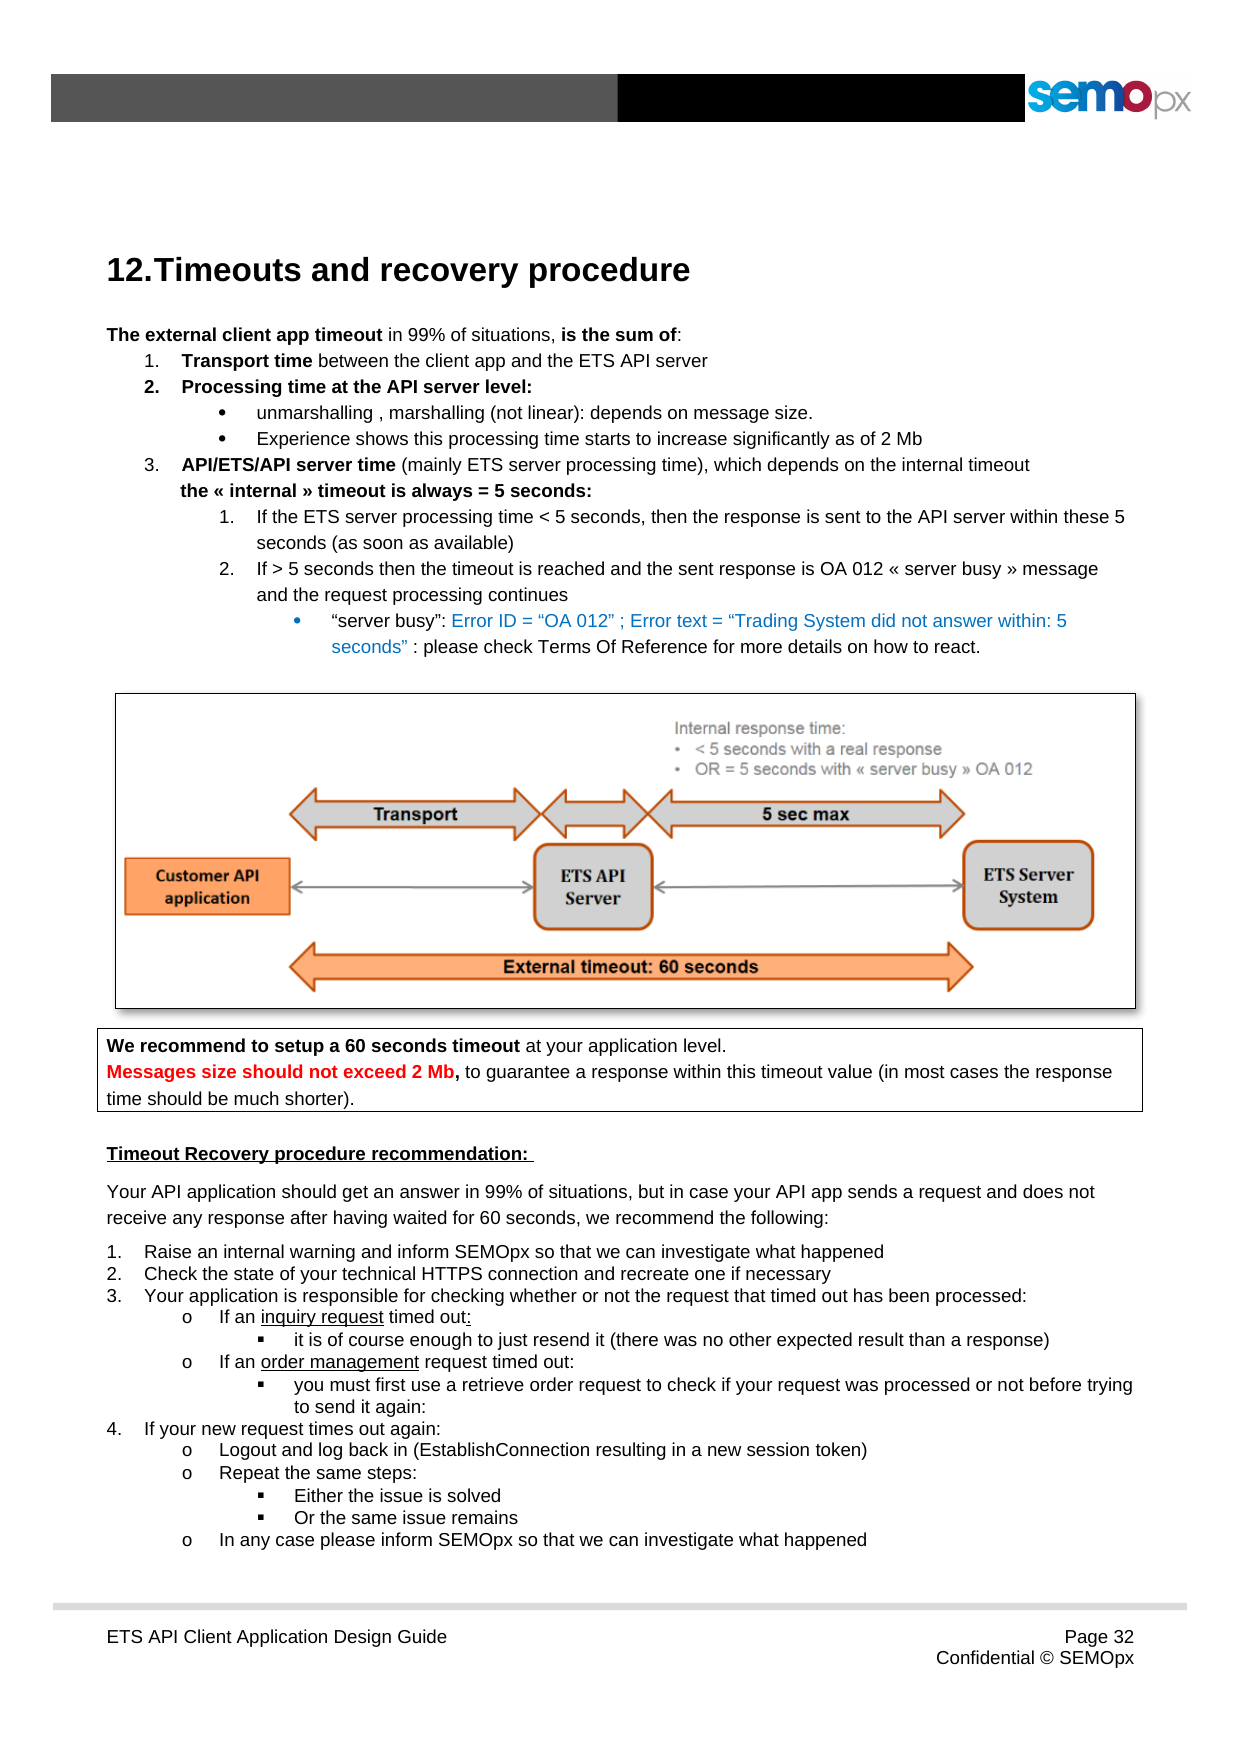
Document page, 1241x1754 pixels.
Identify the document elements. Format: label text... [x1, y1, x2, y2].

picture [116, 694, 1135, 1008]
list unmarshalling , marshalling (not linear): depends on message size. [219, 397, 1134, 423]
list “server busy”: Error ID = “OA 012” ; Error text = “Trading System did not answer within: 5 seconds” : please check Terms Of Reference for more details on how to react. [294, 606, 1134, 658]
list If > 5 seconds then the timeout is reached and the sent response is OA 012 « server busy » message and the request processing continues [219, 554, 1134, 606]
list If your new request times out again: [106, 1417, 1134, 1439]
list API/ETS/API server time (mainly ETS server processing time), which depends on the internal timeout [144, 449, 1134, 476]
list If an inquiry request timed out: [181, 1306, 1134, 1329]
text We recommend to setup a 60 seconds timeout at your application level. [98, 1029, 1142, 1054]
text Messages size should not exceed 2 Mb, to guarantee a response within this timeout value (in most cases the response time should be much shorter). [98, 1054, 1142, 1111]
picture [1025, 73, 1194, 123]
list If an order management request timed out: [181, 1351, 1134, 1374]
list Either the issue is solved [256, 1485, 1134, 1507]
list Or the same issue remains [256, 1507, 1134, 1529]
list Check the state of your technical HTTPS connection and recreate one if necessary [106, 1263, 1134, 1284]
list Logout and log back in (EstablishConnection resulting in a new session token) [181, 1439, 1134, 1462]
text Timeout Recovery procedure recommendation: [106, 1138, 1134, 1164]
subtitle Timeouts and recovery procedure [106, 250, 1134, 288]
list it is of course enough to just resend it (there was no other expected result than a response) [256, 1329, 1134, 1351]
list Experience shows this processing time starts to increase significantly as of 2 Mb [219, 423, 1134, 449]
list Processing time at the API server level: [144, 371, 1134, 397]
list Repeat the same steps: [181, 1462, 1134, 1485]
text the « internal » timeout is always = 5 seconds: [106, 476, 1134, 502]
list In any case please inform SEMOpx so that we can investigate what happened [181, 1529, 1134, 1552]
list Raise an internal warning and inform SEMOpx so that we can investigate what happened [106, 1241, 1134, 1263]
list Your application is responsible for checking whether or not the request that timed out has been processed: [106, 1284, 1134, 1306]
list If the ETS server processing time < 5 seconds, then the response is sent to the API server within these 5 seconds (as soon as available) [219, 502, 1134, 554]
text The external client app timeout in 99% of situations, is the sum of: [106, 319, 1134, 345]
list Transport time between the client app and the ETS API server [144, 345, 1134, 371]
list you must first use a retrieve order request to check if your request was processed or not before trying to send it again: [256, 1374, 1134, 1417]
text Your API application should get an answer in 99% of situations, but in case your API app sends a request and does not receive any response after having waited for 60 seconds, we recommend the following: [106, 1177, 1134, 1229]
